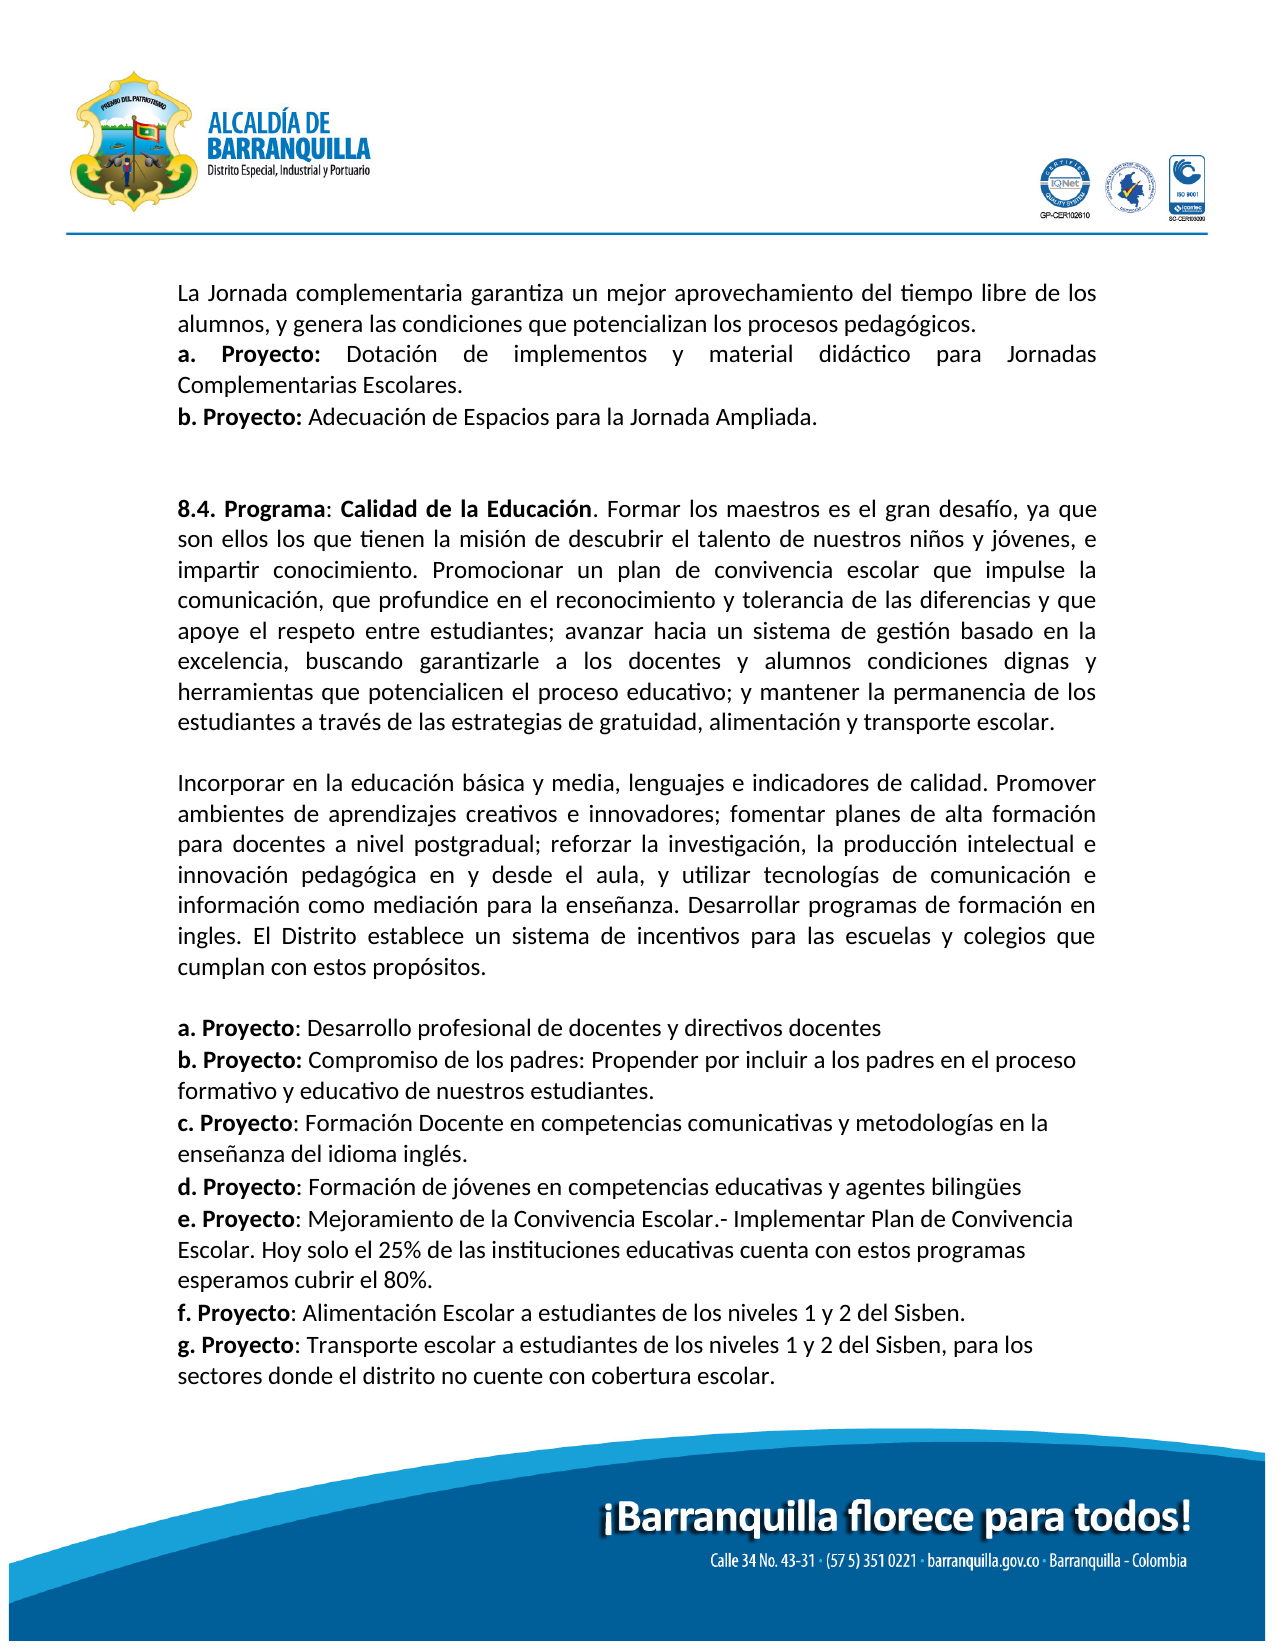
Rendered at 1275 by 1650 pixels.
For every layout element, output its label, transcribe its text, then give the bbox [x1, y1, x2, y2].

text 8.4. Programa: Calidad de la Educación. Formar los maestros es el gran desafío, ya que son ellos los que tienen la misión de descubrir el talento de nuestros niños y jóvenes, e impartir conocimiento. Promocionar un plan de convivencia escolar que impulse la comunicación, que profundice en el reconocimiento y tolerancia de las diferencias y que apoye el respeto entre estudiantes; avanzar hacia un sistema de gestión basado en la excelencia, buscando garantizarle a los docentes y alumnos condiciones dignas y herramientas que potencialicen el proceso educativo; y mantener la permanencia de los estudiantes a través de las estrategias de gratuidad, alimentación y transporte escolar. [177, 493, 1098, 737]
text Incorporar en la educación básica y media, lenguajes e indicadores de calidad. Promover ambientes de aprendizajes creativos e innovadores; fomentar planes de alta formación para docentes a nivel postgradual; reforzar la investigación, la producción intelectual e innovación pedagógica en y desde el aula, y utilizar tecnologías de comunicación e información como mediación para la enseñanza. Desarrollar programas de formación en ingles. El Distrito establece un sistema de incentivos para las escuelas y colegios que cumplan con estos propósitos. [177, 768, 1098, 981]
text a. Proyecto: Dotación de implementos y material didáctico para Jornadas Complementarias Escolares. [177, 338, 1098, 399]
text f. Proyecto: Alimentación Escolar a estudiantes de los niveles 1 y 2 del Sisben. [177, 1297, 1098, 1327]
text g. Proyecto: Transporte escolar a estudiantes de los niveles 1 y 2 del Sisben, para los sectores donde el distrito no cuente con cobertura escolar. [177, 1329, 1098, 1391]
text c. Proyecto: Formación Docente en competencias comunicativas y metodologías en la enseñanza del idioma inglés. [177, 1107, 1098, 1168]
text a. Proyecto: Desarrollo profesional de docentes y directivos docentes [177, 1012, 1098, 1042]
text d. Proyecto: Formación de jóvenes en competencias educativas y agentes bilingües [177, 1171, 1098, 1201]
picture [8, 4, 1264, 296]
picture [8, 1331, 1266, 1641]
text La Jornada complementaria garantiza un mejor aprovechamiento del tiempo libre de los alumnos, y genera las condiciones que potencializan los procesos pedagógicos. [177, 277, 1098, 338]
text b. Proyecto: Compromiso de los padres: Propender por incluir a los padres en el proceso formativo y educativo de nuestros estudiantes. [177, 1044, 1098, 1105]
text e. Proyecto: Mejoramiento de la Convivencia Escolar.- Implementar Plan de Convivencia Escolar. Hoy solo el 25% de las instituciones educativas cuenta con estos programas esperamos cubrir el 80%. [177, 1203, 1098, 1295]
text b. Proyecto: Adecuación de Espacios para la Jornada Ampliada. [177, 401, 1098, 432]
